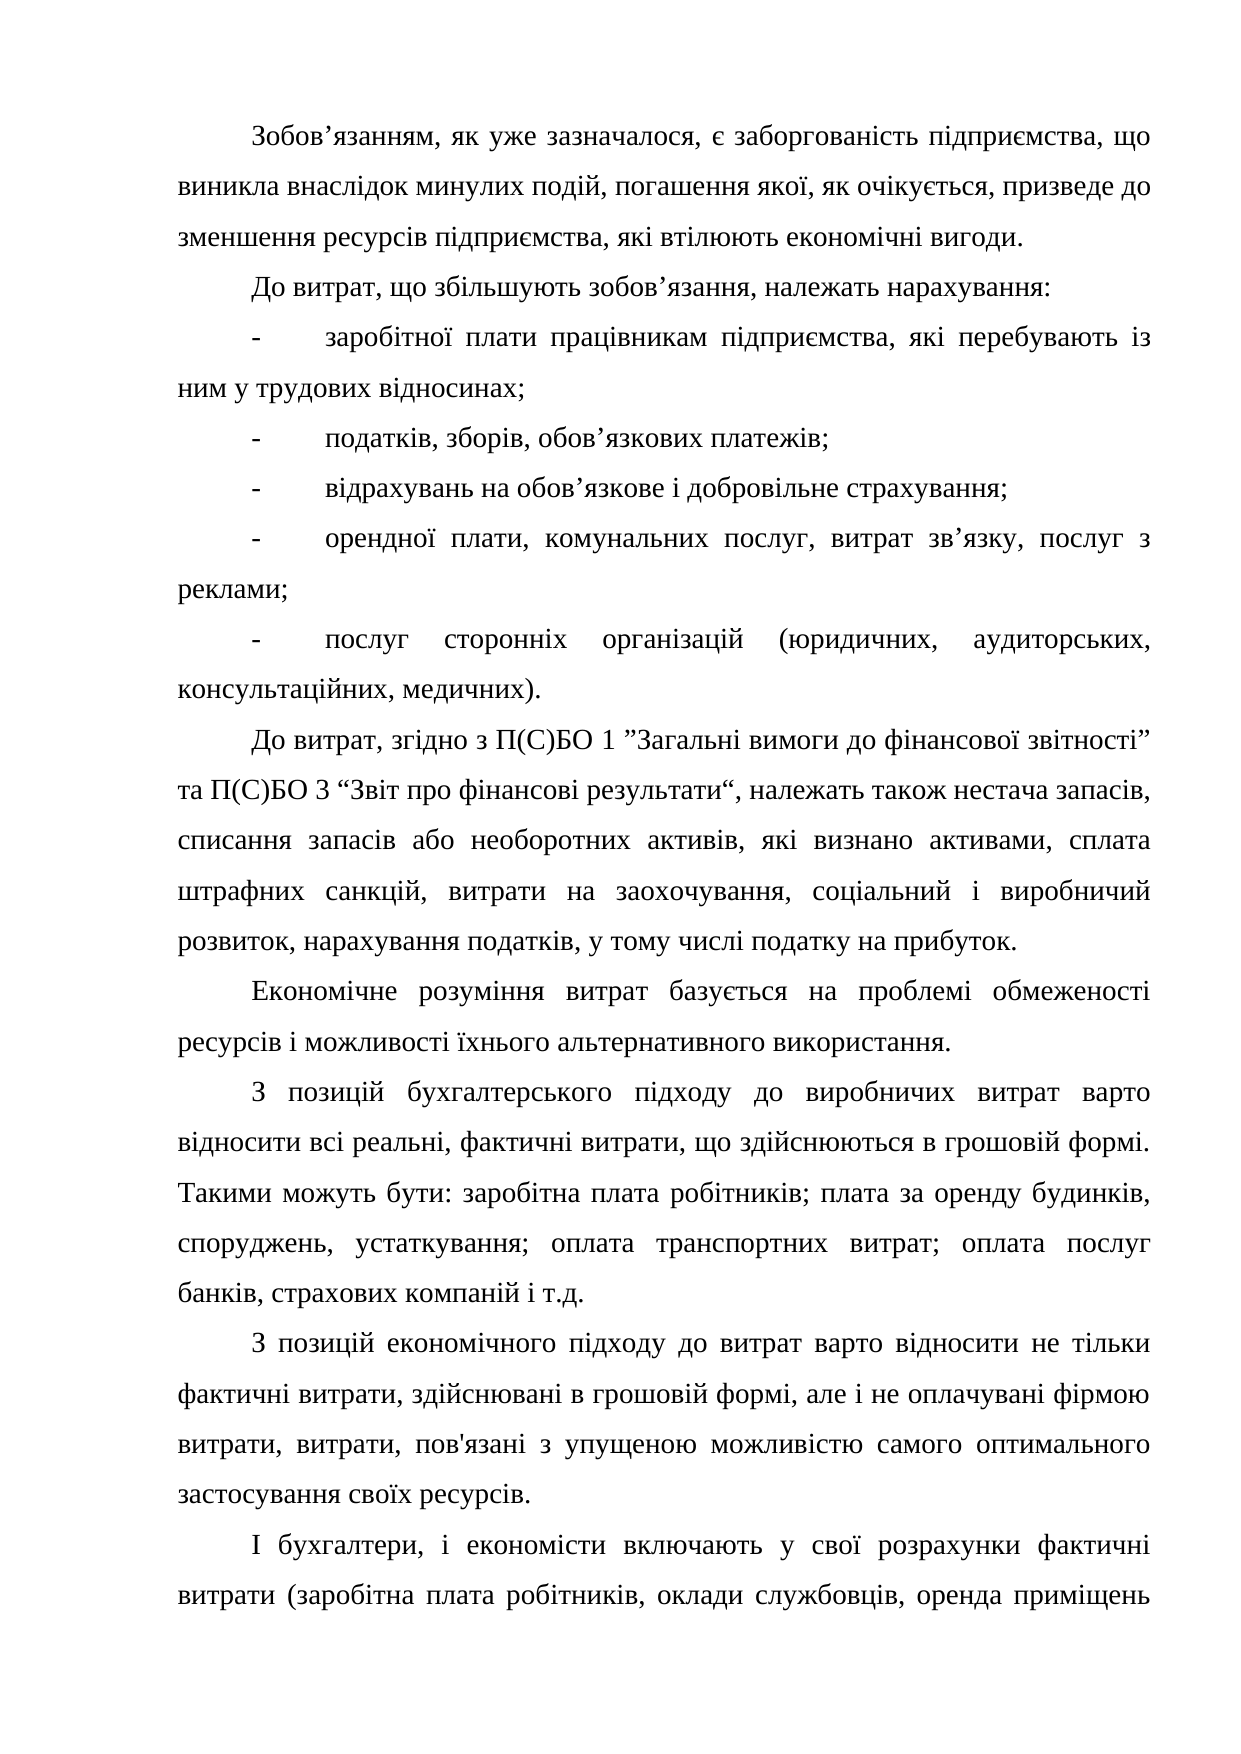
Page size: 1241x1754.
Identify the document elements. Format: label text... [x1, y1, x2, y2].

text З позицій бухгалтерського підходу до виробничих витрат варто відносити всі реальні, фактичні витрати, що здійснюються в грошовій формі. Такими можуть бути: заробітна плата робітників; плата за оренду будинків, споруджень, устаткування; оплата транспортних витрат; оплата послуг банків, страхових компаній і т.д. [177, 1074, 1152, 1309]
text До витрат, що збільшують зобов’язання, належать нарахування: [177, 269, 1152, 303]
list заробітної плати працівникам підприємства, які перебувають із ним у трудових відносинах; [177, 319, 1152, 403]
list орендної плати, комунальних послуг, витрат зв’язку, послуг з реклами; [177, 521, 1152, 604]
text З позицій економічного підходу до витрат варто відносити не тільки фактичні витрати, здійснювані в грошовій формі, але і не оплачувані фірмою витрати, витрати, пов'язані з упущеною можливістю самого оптимального застосування своїх ресурсів. [177, 1326, 1152, 1510]
text До витрат, згідно з П(С)БО 1 ”Загальні вимоги до фінансової звітності” та П(С)БО 3 “Звіт про фінансові результати“, належать також нестача запасів, списання запасів або необоротних активів, які визнано активами, сплата штрафних санкцій, витрати на заохочування, соціальний і виробничий розвиток, нарахування податків, у тому числі податку на прибуток. [177, 722, 1152, 957]
list послуг сторонніх організацій (юридичних, аудиторських, консультаційних, медичних). [177, 621, 1152, 705]
text Зобов’язанням, як уже зазначалося, є заборгованість підприємства, що виникла внаслідок минулих подій, погашення якої, як очікується, призведе до зменшення ресурсів підприємства, які втілюють економічні вигоди. [177, 118, 1152, 252]
list податків, зборів, обов’язкових платежів; [177, 420, 1152, 453]
list відрахувань на обов’язкове і добровільне страхування; [177, 470, 1152, 504]
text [177, 1527, 1152, 1611]
text Економічне розуміння витрат базується на проблемі обмеженості ресурсів і можливості їхнього альтернативного використання. [177, 973, 1152, 1057]
